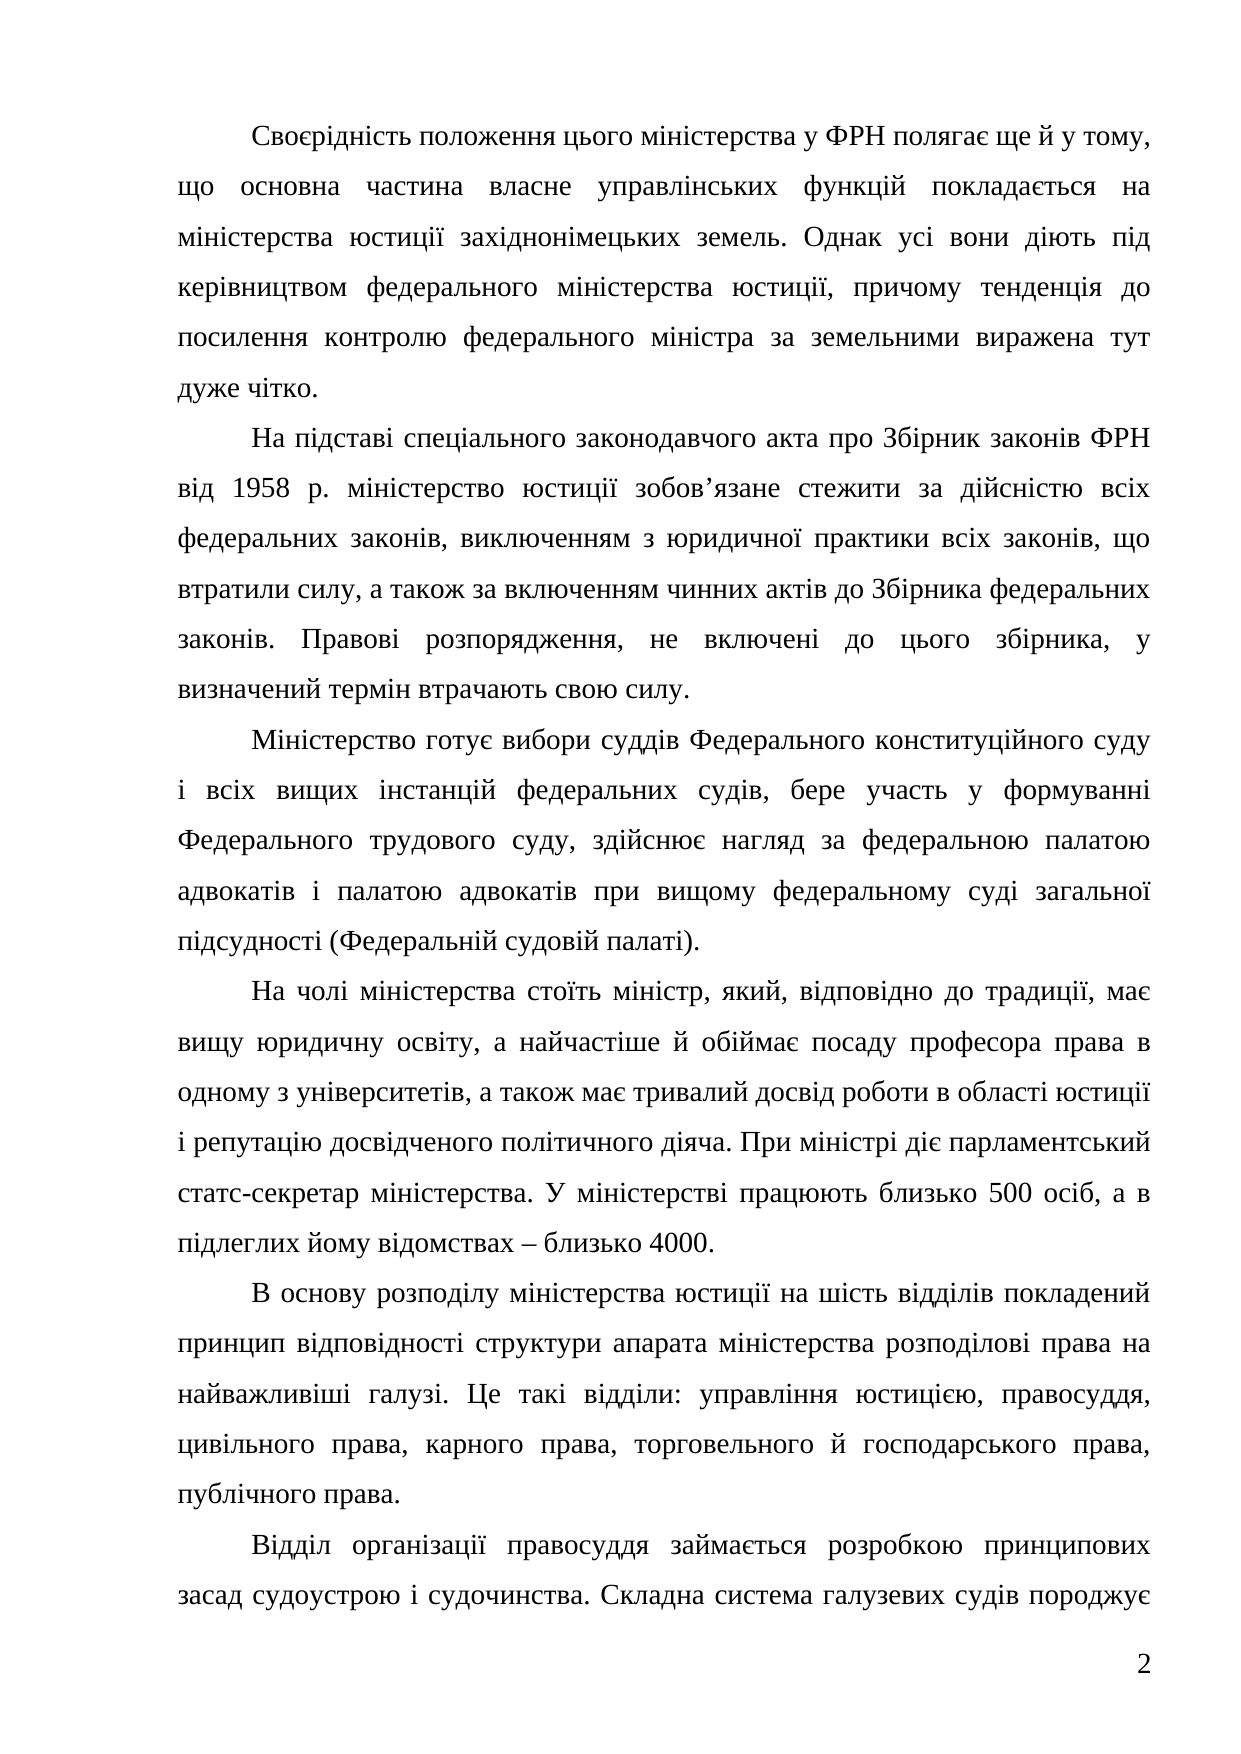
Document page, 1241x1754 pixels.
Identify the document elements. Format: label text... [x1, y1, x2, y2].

text Міністерство готує вибори суддів Федерального конституційного суду і всіх вищих інстанцій федеральних судів, бере участь у формуванні Федерального трудового суду, здійснює нагляд за федеральною палатою адвокатів і палатою адвокатів при вищому федеральному суді загальної підсудності (Федеральній судовій палаті). [177, 722, 1152, 957]
text В основу розподілу міністерства юстиції на шість відділів покладений принцип відповідності структури апарата міністерства розподілові права на найважливіші галузі. Це такі відділи: управління юстицією, правосуддя, цивільного права, карного права, торговельного й господарського права, публічного права. [177, 1275, 1152, 1510]
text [177, 1527, 1152, 1611]
text На підставі спеціального законодавчого акта про Збірник законів ФРН від 1958 р. міністерство юстиції зобов’язане стежити за дійсністю всіх федеральних законів, виключенням з юридичної практики всіх законів, що втратили силу, а також за включенням чинних актів до Збірника федеральних законів. Правові розпорядження, не включені до цього збірника, у визначений термін втрачають свою силу. [177, 420, 1152, 705]
text На чолі міністерства стоїть міністр, який, відповідно до традиції, має вищу юридичну освіту, а найчастіше й обіймає посаду професора права в одному з університетів, а також має тривалий досвід роботи в області юстиції і репутацію досвідченого політичного діяча. При міністрі діє парламентський статс-секретар міністерства. У міністерстві працюють близько 500 осіб, а в підлеглих йому відомствах – близько 4000. [177, 973, 1152, 1258]
text Своєрідність положення цього міністерства у ФРН полягає ще й у тому, що основна частина власне управлінських функцій покладається на міністерства юстиції західнонімецьких земель. Однак усі вони діють під керівництвом федерального міністерства юстиції, причому тенденція до посилення контролю федерального міністра за земельними виражена тут дуже чітко. [177, 118, 1152, 403]
